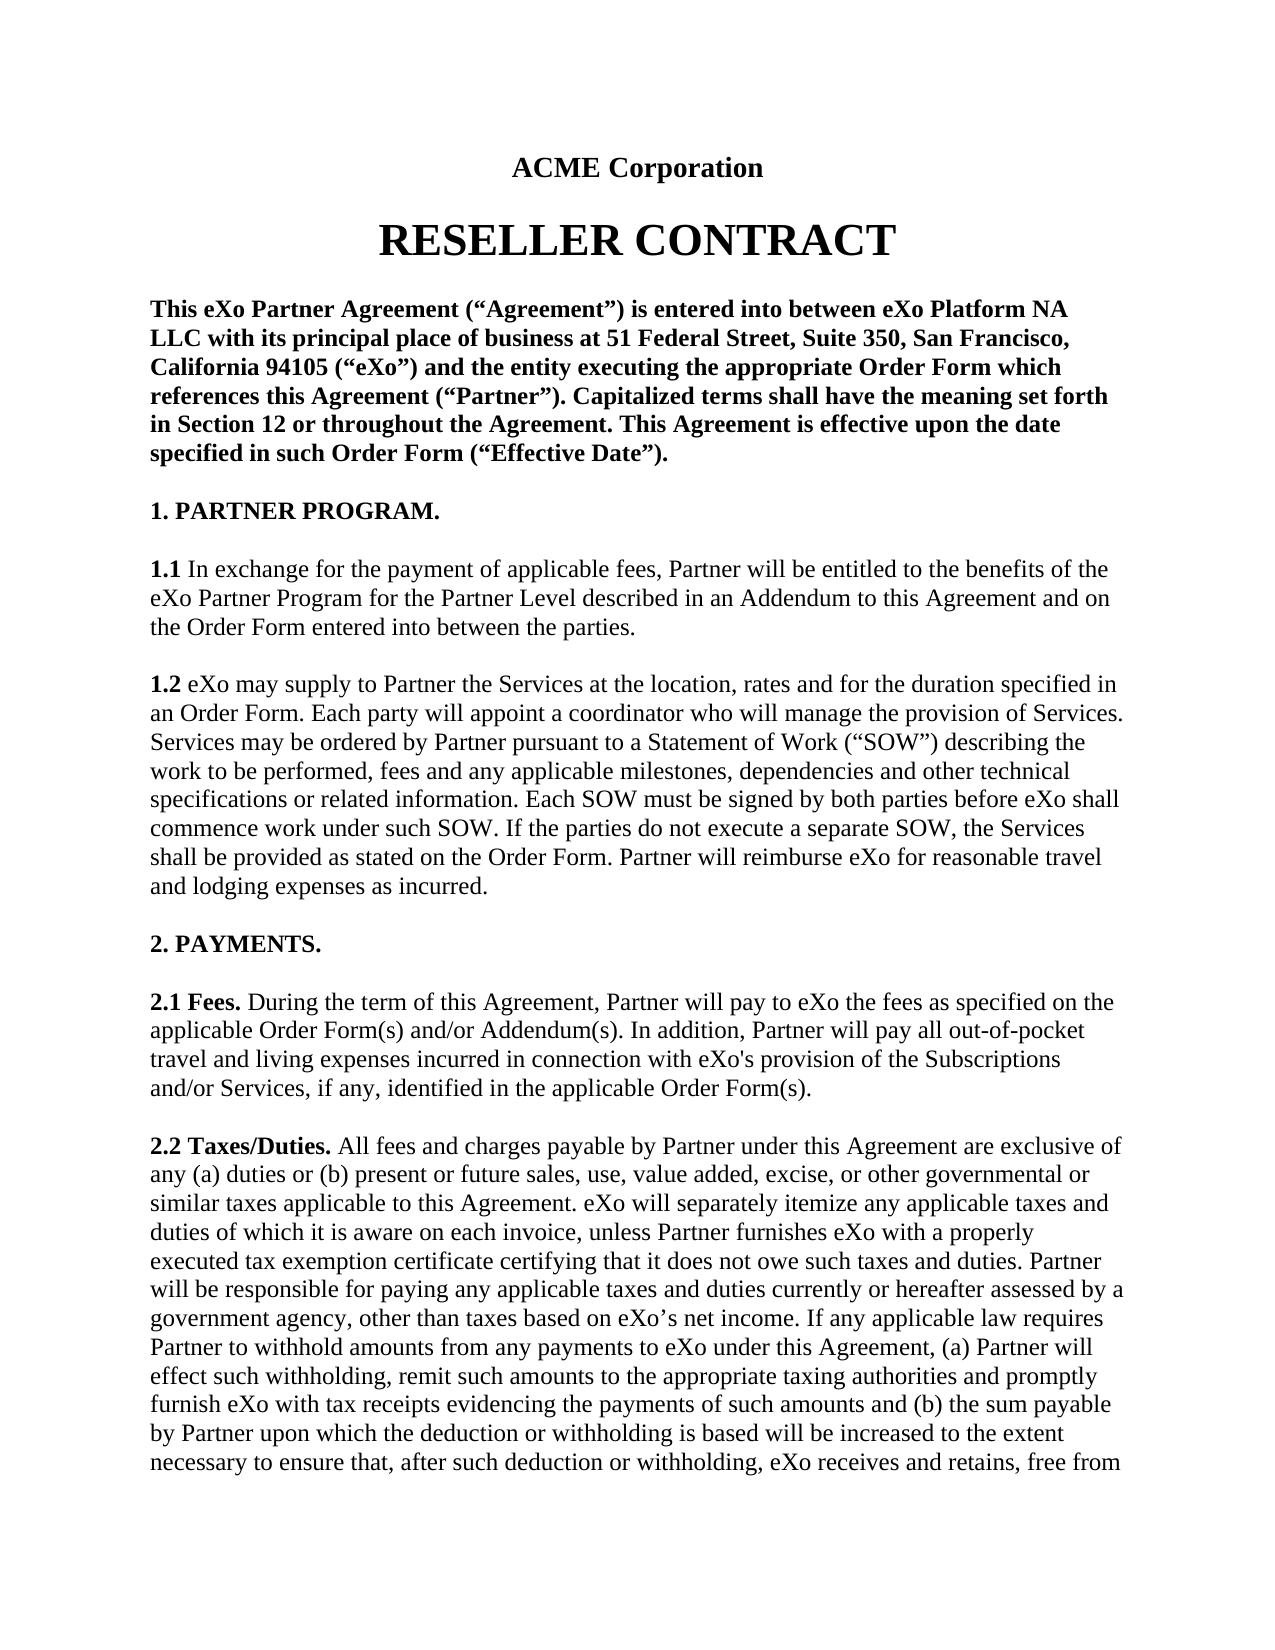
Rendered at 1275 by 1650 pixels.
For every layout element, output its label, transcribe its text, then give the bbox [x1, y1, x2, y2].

text This eXo Partner Agreement (“Agreement”) is entered into between eXo Platform NA LLC with its principal place of business at 51 Federal Street, Suite 350, San Francisco, California 94105 (“eXo”) and the entity executing the appropriate Order Form which references this Agreement (“Partner”). Capitalized terms shall have the meaning set forth in Section 12 or throughout the Agreement. This Agreement is effective upon the date specified in such Order Form (“Effective Date”). [150, 294, 1125, 467]
text 1.2 eXo may supply to Partner the Services at the location, rates and for the duration specified in an Order Form. Each party will appoint a coordinator who will manage the provision of Services. Services may be ordered by Partner pursuant to a Statement of Work (“SOW”) describing the work to be performed, fees and any applicable milestones, dependencies and other technical specifications or related information. Each SOW must be signed by both parties before eXo shall commence work under such SOW. If the parties do not execute a separate SOW, the Services shall be provided as stated on the Order Form. Partner will reimburse eXo for reasonable travel and lodging expenses as incurred. [150, 669, 1125, 899]
text 2. PAYMENTS. [150, 929, 1125, 957]
text ACME Corporation [150, 150, 1125, 183]
text 1.1 In exchange for the payment of applicable fees, Partner will be entitled to the benefits of the eXo Partner Program for the Partner Level described in an Addendum to this Agreement and on the Order Form entered into between the parties. [150, 554, 1125, 640]
text 2.1 Fees. During the term of this Agreement, Partner will pay to eXo the fees as specified on the applicable Order Form(s) and/or Addendum(s). In addition, Partner will pay all out-of-pocket travel and living expenses incurred in connection with eXo's provision of the Subscriptions and/or Services, if any, identified in the applicable Order Form(s). [150, 987, 1125, 1102]
text RESELLER CONTRACT [150, 213, 1125, 265]
text 1. PARTNER PROGRAM. [150, 496, 1125, 525]
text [150, 1131, 1125, 1476]
